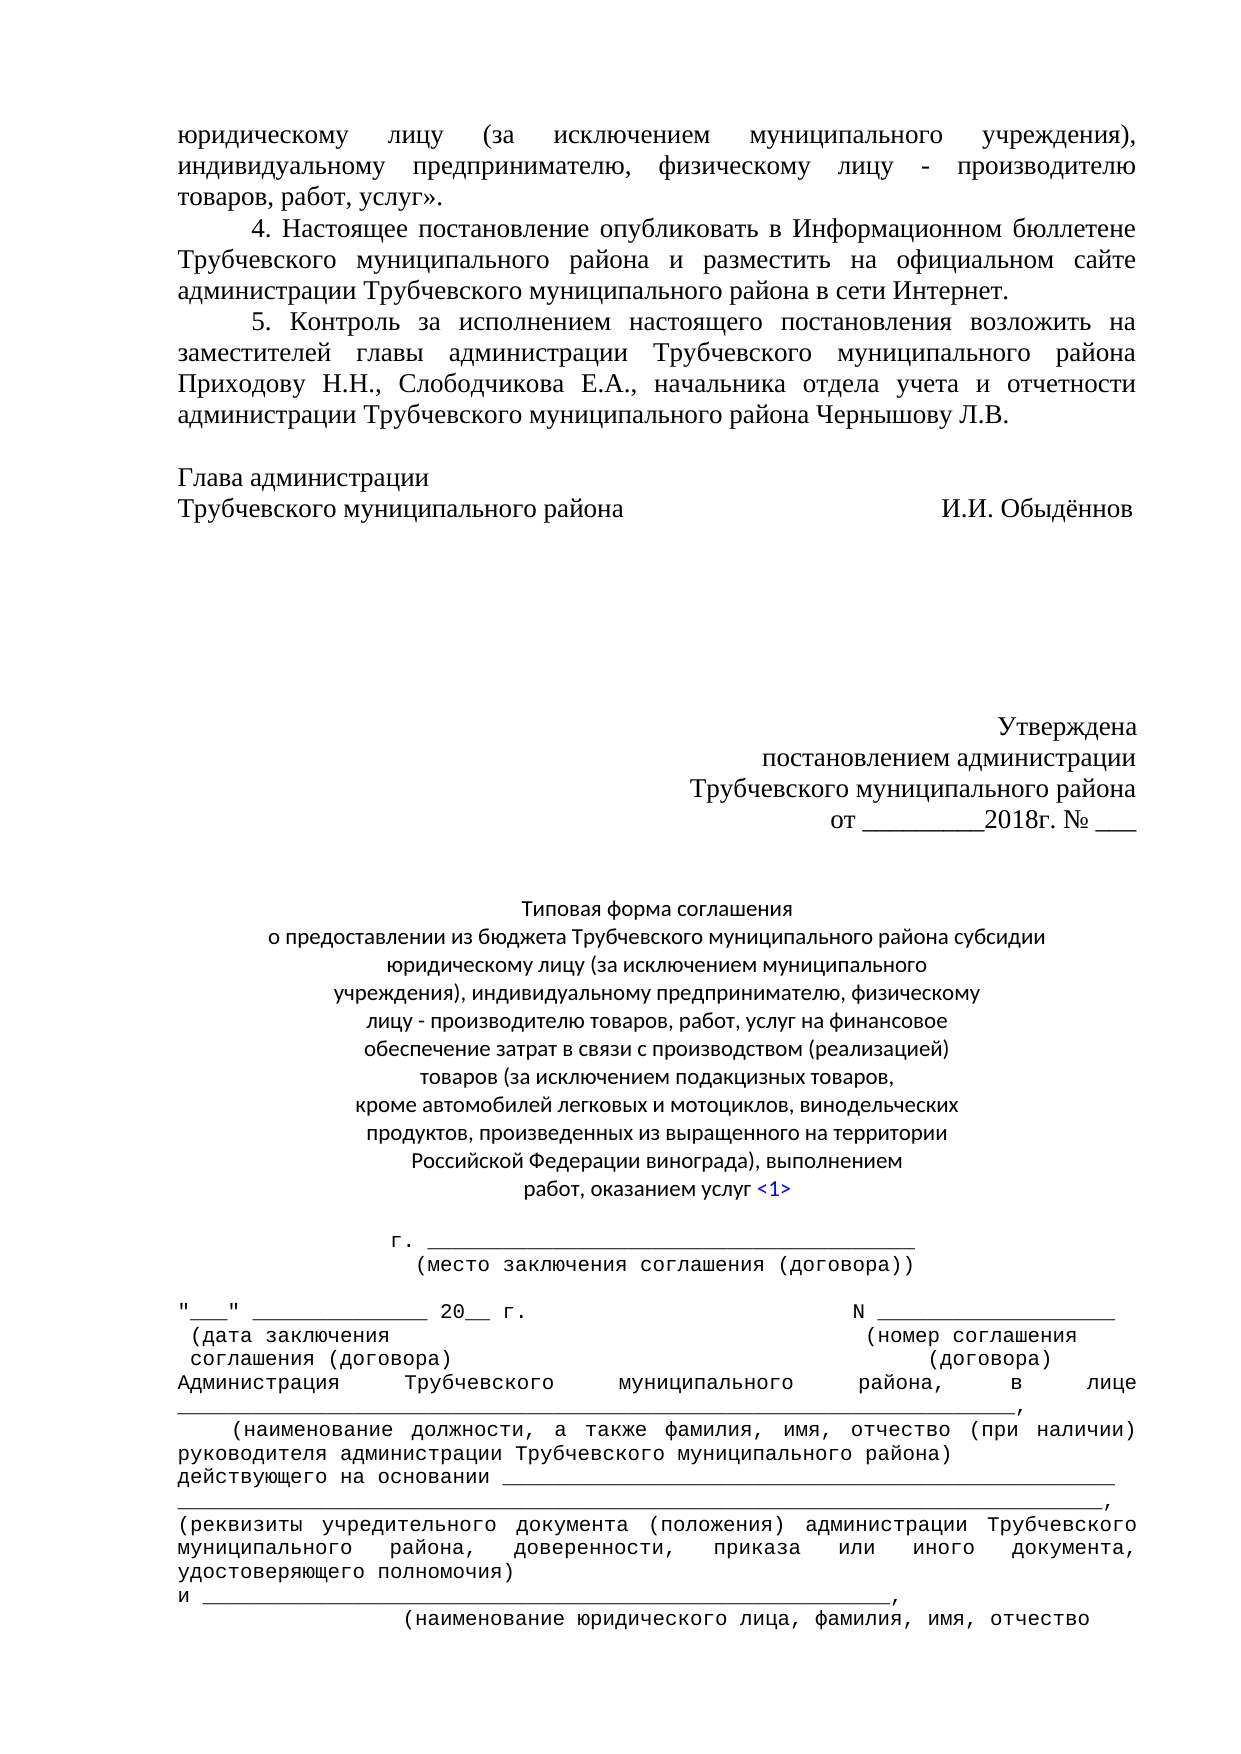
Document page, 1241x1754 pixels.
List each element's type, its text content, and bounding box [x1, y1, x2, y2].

text кроме автомобилей легковых и мотоциклов, винодельческих [177, 1090, 1137, 1118]
text (наименование должности, а также фамилия, имя, отчество (при наличии) руководителя администрации Трубчевского муниципального района) [177, 1419, 1137, 1466]
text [177, 118, 1137, 212]
text 4. Настоящее постановление опубликовать в Информационном бюллетене Трубчевского муниципального района и разместить на официальном сайте администрации Трубчевского муниципального района в сети Интернет. [177, 212, 1137, 305]
text "___" ______________ 20__ г. N ___________________ [177, 1301, 1137, 1324]
text учреждения), индивидуальному предпринимателю, физическому [177, 978, 1137, 1006]
text и _______________________________________________________, [177, 1585, 1137, 1608]
text Утверждена [177, 710, 1137, 741]
text работ, оказанием услуг <1> [177, 1174, 1137, 1202]
text Трубчевского муниципального района И.И. Обыдённов [177, 492, 1137, 523]
text __________________________________________________________________________, [177, 1490, 1137, 1514]
text от _________2018г. № ___ [177, 803, 1137, 834]
text (дата заключения (номер соглашения [177, 1324, 1137, 1348]
text соглашения (договора) (договора) [177, 1348, 1137, 1372]
text обеспечение затрат в связи с производством (реализацией) [177, 1034, 1137, 1062]
text продуктов, произведенных из выращенного на территории [177, 1118, 1137, 1146]
text (реквизиты учредительного документа (положения) администрации Трубчевского муниципального района, доверенности, приказа или иного документа, удостоверяющего полномочия) [177, 1514, 1137, 1585]
text Типовая форма соглашения [177, 894, 1137, 922]
text о предоставлении из бюджета Трубчевского муниципального района субсидии [177, 922, 1137, 950]
text Трубчевского муниципального района [177, 772, 1137, 803]
text Администрация Трубчевского муниципального района, в лице ___________________________________________________________________, [177, 1372, 1137, 1419]
text постановлением администрации [177, 741, 1137, 772]
text (наименование юридического лица, фамилия, имя, отчество [177, 1608, 1137, 1632]
text Российской Федерации винограда), выполнением [177, 1146, 1137, 1174]
text лицу - производителю товаров, работ, услуг на финансовое [177, 1006, 1137, 1034]
text 5. Контроль за исполнением настоящего постановления возложить на заместителей главы администрации Трубчевского муниципального района Приходову Н.Н., Слободчикова Е.А., начальника отдела учета и отчетности администрации Трубчевского муниципального района Чернышову Л.В. [177, 305, 1137, 430]
text юридическому лицу (за исключением муниципального [177, 950, 1137, 978]
text г. _______________________________________ [177, 1230, 1137, 1254]
text товаров (за исключением подакцизных товаров, [177, 1062, 1137, 1090]
text (место заключения соглашения (договора)) [177, 1254, 1137, 1277]
text Глава администрации [177, 461, 1137, 492]
text действующего на основании _________________________________________________ [177, 1466, 1137, 1490]
